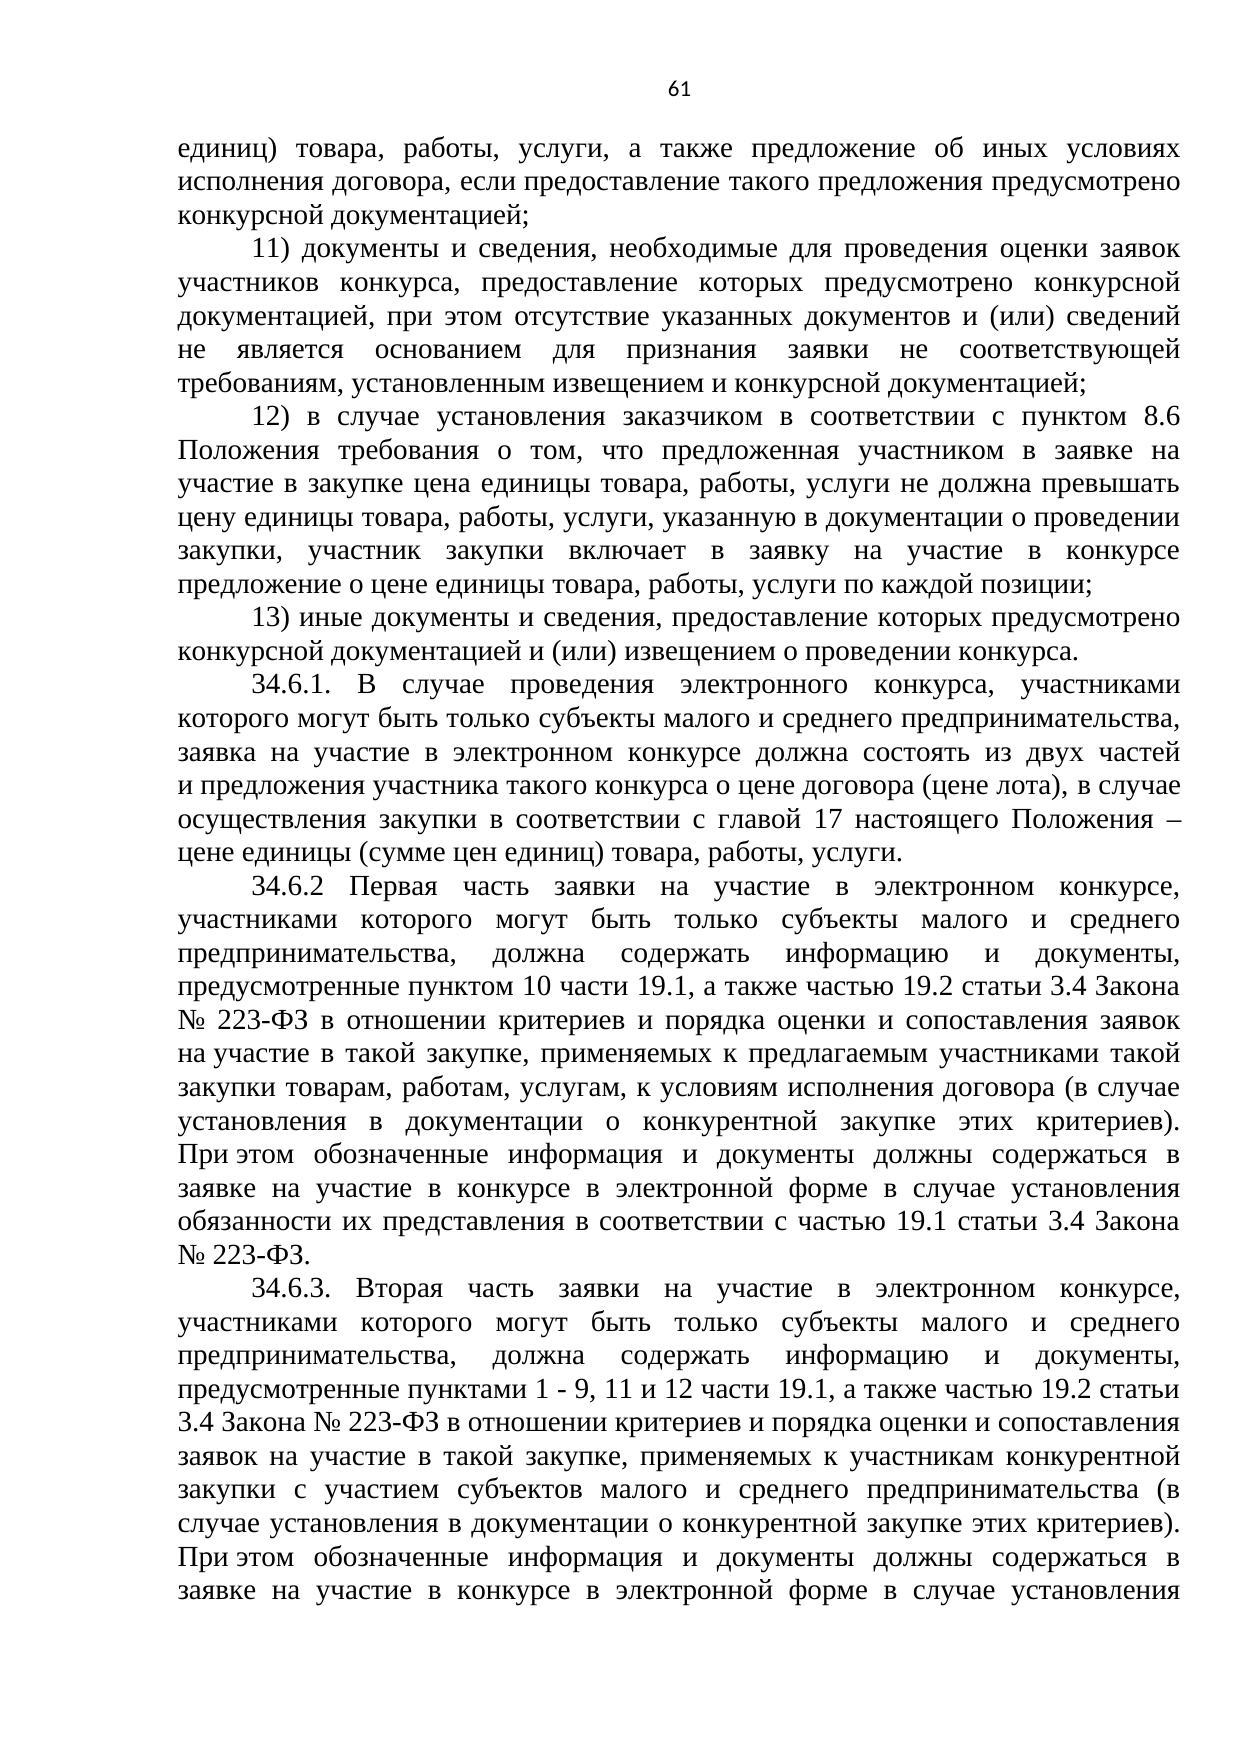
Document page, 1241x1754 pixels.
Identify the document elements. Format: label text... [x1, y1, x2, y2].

text 12) в случае установления заказчиком в соответствии с пунктом 8.6 Положения требования о том, что предложенная участником в заявке на участие в закупке цена единицы товара, работы, услуги не должна превышать цену единицы товара, работы, услуги, указанную в документации о проведении закупки, участник закупки включает в заявку на участие в конкурсе предложение о цене единицы товара, работы, услуги по каждой позиции; [177, 398, 1181, 599]
text 13) иные документы и сведения, предоставление которых предусмотрено конкурсной документацией и (или) извещением о проведении конкурса. [177, 599, 1181, 667]
text 11) документы и сведения, необходимые для проведения оценки заявок участников конкурса, предоставление которых предусмотрено конкурсной документацией, при этом отсутствие указанных документов и (или) сведений не является основанием для признания заявки не соответствующей требованиям, установленным извещением и конкурсной документацией; [177, 231, 1181, 398]
text 34.6.1. В случае проведения электронного конкурса, участниками которого могут быть только субъекты малого и среднего предпринимательства, заявка на участие в электронном конкурсе должна состоять из двух частей и предложения участника такого конкурса о цене договора (цене лота), в случае осуществления закупки в соответствии с главой 17 настоящего Положения – цене единицы (сумме цен единиц) товара, работы, услуги. [177, 667, 1181, 868]
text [177, 1270, 1181, 1606]
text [177, 130, 1181, 231]
text 34.6.2 Первая часть заявки на участие в электронном конкурсе, участниками которого могут быть только субъекты малого и среднего предпринимательства, должна содержать информацию и документы, предусмотренные пунктом 10 части 19.1, а также частью 19.2 статьи 3.4 Закона № 223-ФЗ в отношении критериев и порядка оценки и сопоставления заявок на участие в такой закупке, применяемых к предлагаемым участниками такой закупки товарам, работам, услугам, к условиям исполнения договора (в случае установления в документации о конкурентной закупке этих критериев). При этом обозначенные информация и документы должны содержаться в заявке на участие в конкурсе в электронной форме в случае установления обязанности их представления в соответствии с частью 19.1 статьи 3.4 Закона № 223-ФЗ. [177, 868, 1181, 1270]
